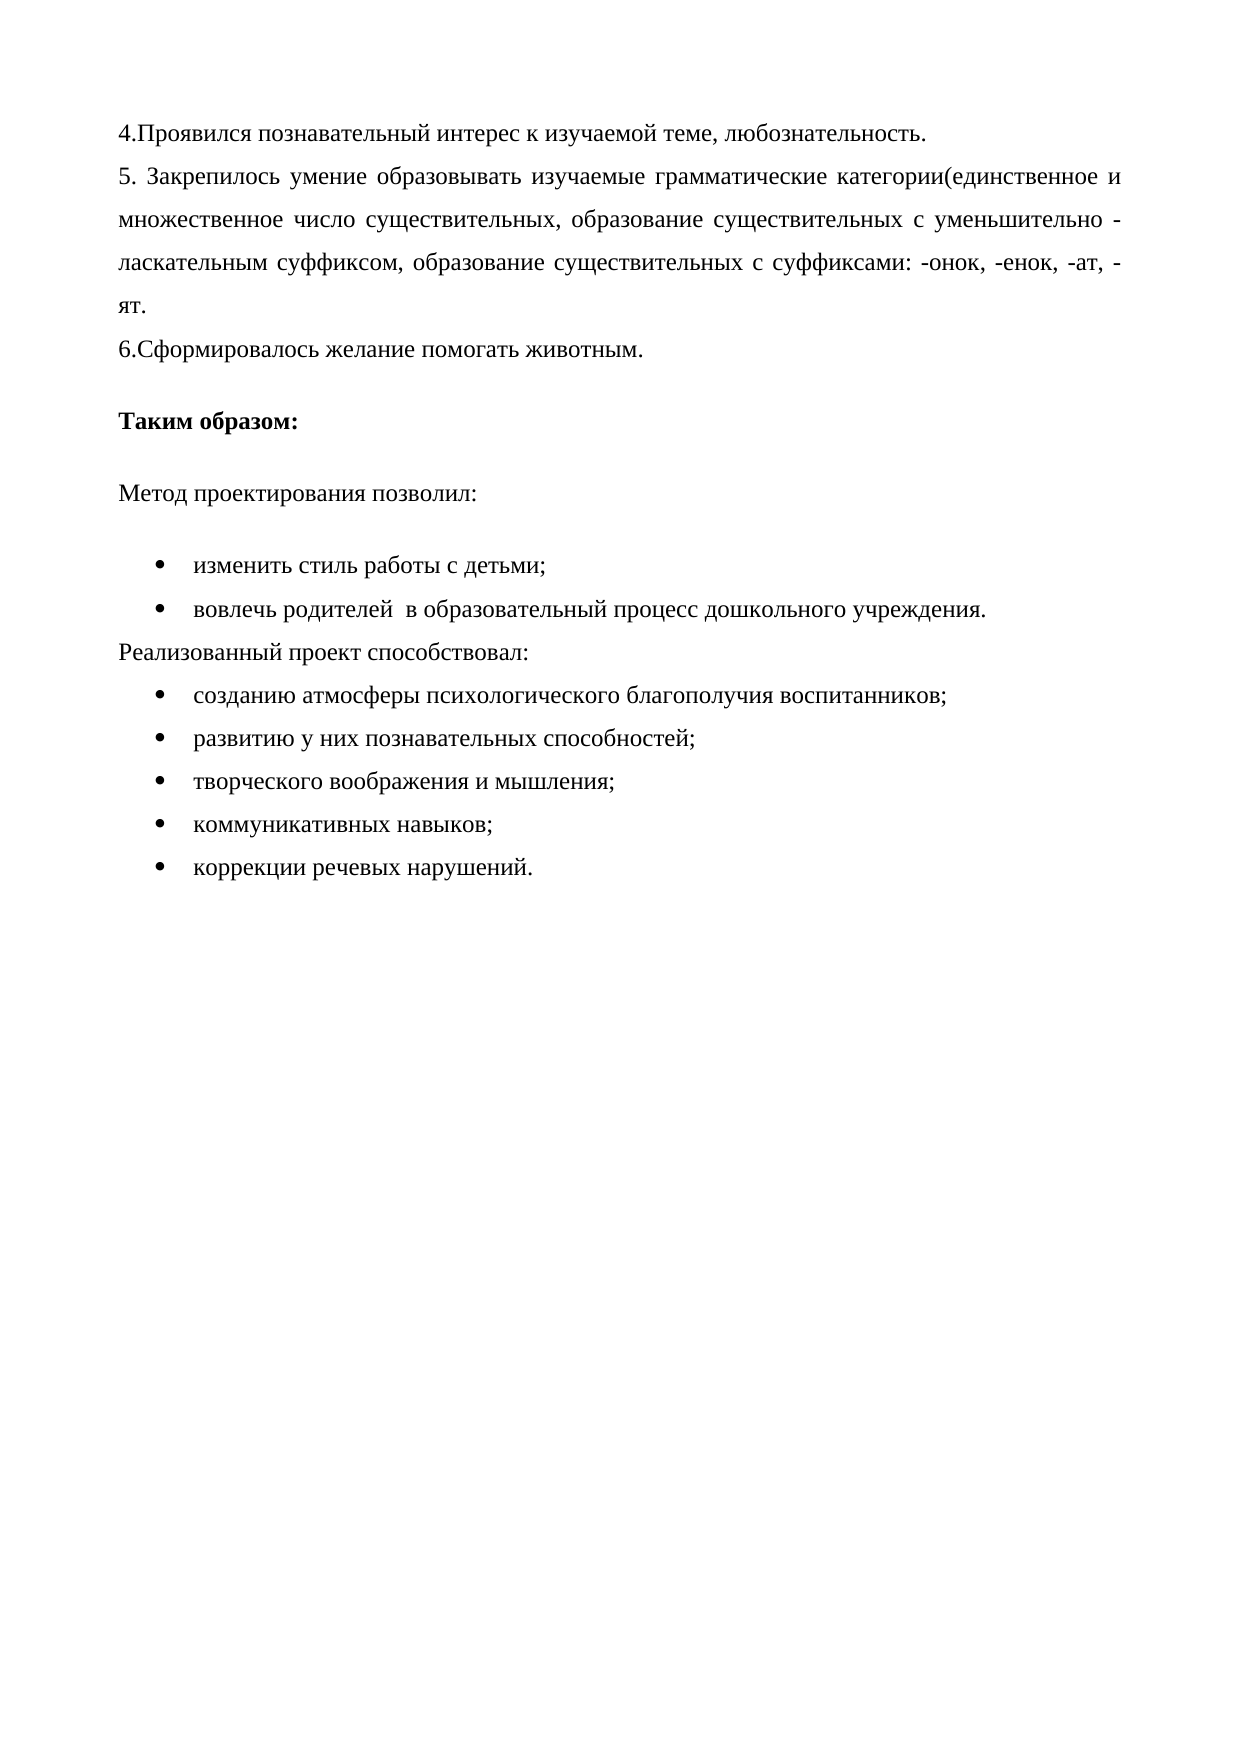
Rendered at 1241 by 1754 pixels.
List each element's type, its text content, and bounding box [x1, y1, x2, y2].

list изменить стиль работы с детьми; [156, 551, 1122, 579]
list коррекции речевых нарушений. [156, 852, 1122, 881]
list вовлечь родителей в образовательный процесс дошкольного учреждения. [156, 594, 1122, 622]
list творческого воображения и мышления; [156, 766, 1122, 795]
list коммуникативных навыков; [156, 809, 1122, 838]
list созданию атмосферы психологического благополучия воспитанников; [156, 680, 1122, 709]
list Реализованный проект способствовал: [118, 637, 1122, 666]
text Таким образом: [118, 406, 1122, 435]
list 4.Проявился познавательный интерес к изучаемой теме, любознательность. [118, 118, 1122, 147]
list 5. Закрепилось умение образовывать изучаемые грамматические категории(единственное и множественное число существительных, образование существительных с уменьшительно - ласкательным суффиксом, образование существительных с суффиксами: -онок, -енок, -ат, -ят. [118, 161, 1122, 319]
list 6.Сформировалось желание помогать животным. [118, 334, 1122, 362]
text Метод проектирования позволил: [118, 478, 1122, 507]
list развитию у них познавательных способностей; [156, 723, 1122, 752]
